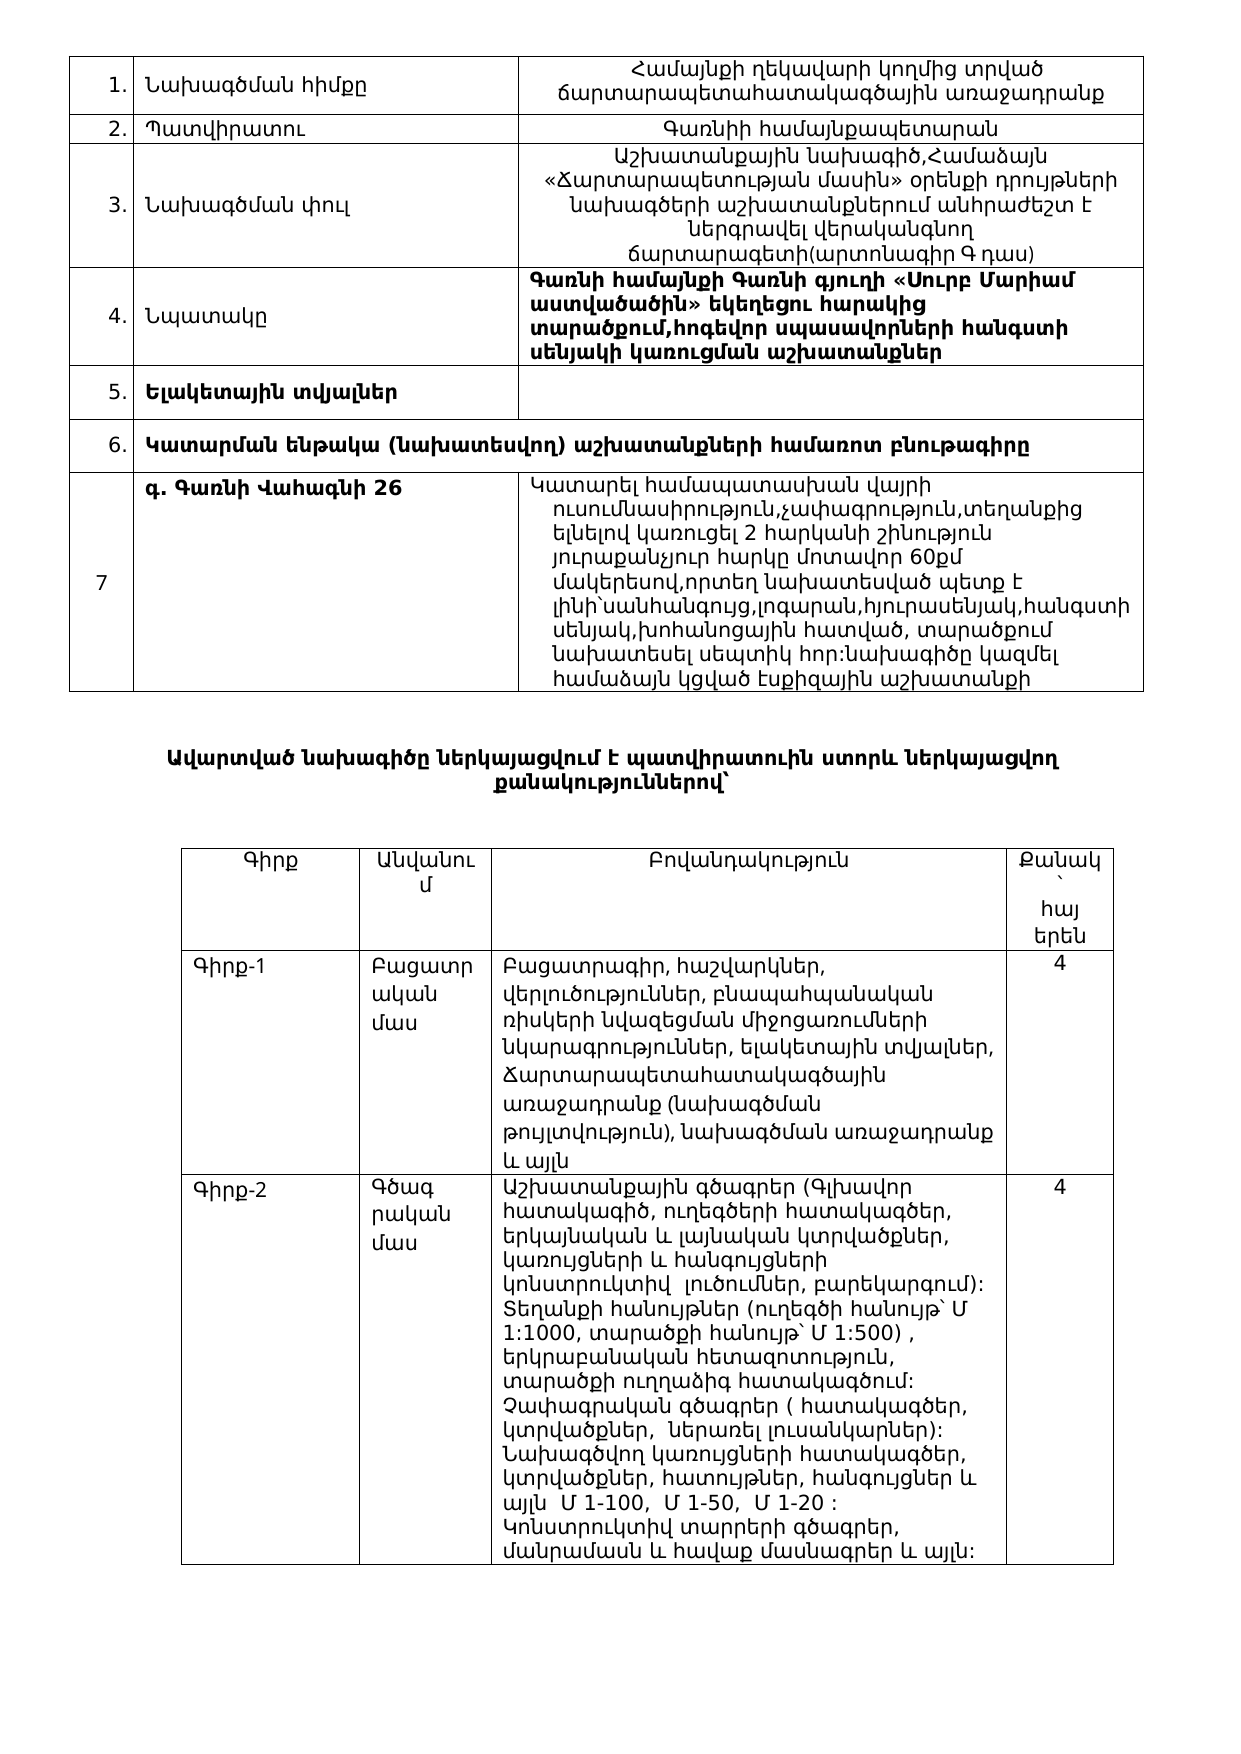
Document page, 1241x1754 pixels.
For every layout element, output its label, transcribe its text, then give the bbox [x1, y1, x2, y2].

table_cell [70, 420, 133, 472]
table_cell [519, 366, 1143, 418]
table_header Գիրք [182, 849, 359, 950]
table_cell Գիրք-1 [182, 951, 359, 1174]
table_cell [70, 268, 133, 365]
table_cell Գառնի համայնքի Գառնի գյուղի «Սուրբ Մարիամ աստվածածին» եկեղեցու հարակից տարածքում,հոգեվոր սպասավորների հանգստի սենյակի կառուցման աշխատանքներ [519, 268, 1143, 365]
table_header Բովանդակություն [492, 849, 1006, 950]
table_cell Գառնիի համայնքապետարան [519, 115, 1143, 143]
table_header Քանակ՝ հայերեն [1007, 849, 1113, 950]
table_cell Կատարել համապատասխան վայրի ուսումնասիրություն,չափագրություն,տեղանքից ելնելով կառուցել 2 հարկանի շինություն յուրաքանչյուր հարկը մոտավոր 60քմ մակերեսով,որտեղ նախատեսված պետք է լինի՝սանհանգույց,լոգարան,հյուրասենյակ,հանգստի սենյակ,խոհանոցային հատված, տարածքում նախատեսել սեպտիկ հոր:նախագիծը կազմել համաձայն կցված էսքիզային աշխատանքի [519, 473, 1143, 691]
table_cell Գծագրական մաս [360, 1175, 491, 1563]
table_cell 4 [1007, 951, 1113, 1174]
table_cell [70, 144, 133, 267]
table_header Համայնքի ղեկավարի կողմից տրված ճարտարապետահատակագծային առաջադրանք [519, 57, 1143, 113]
table_cell Ելակետային տվյալներ [134, 366, 518, 418]
table_cell Աշխատանքային գծագրեր (Գլխավոր հատակագիծ, ուղեգծերի հատակագծեր, երկայնական և լայնական կտրվածքներ, կառույցների և հանգույցների կոնստրուկտիվ լուծումներ, բարեկարգում): Տեղանքի հանույթներ (ուղեգծի հանույթ՝ Մ 1:1000, տարածքի հանույթ՝ Մ 1:500) , երկրաբանական հետազոտություն, տարածքի ուղղաձիգ հատակագծում: Չափագրական գծագրեր ( հատակագծեր, կտրվածքներ, ներառել լուսանկարներ): Նախագծվող կառույցների հատակագծեր, կտրվածքներ, հատույթներ, հանգույցներ և այլն Մ 1-100, Մ 1-50, Մ 1-20 : Կոնստրուկտիվ տարրերի գծագրեր, մանրամասն և հավաք մասնագրեր և այլն: [492, 1175, 1006, 1563]
table_cell գ. Գառնի Վահագնի 26 [134, 473, 518, 691]
table_cell Նախագծման փուլ [134, 144, 518, 267]
table_cell Բացատրական մաս [360, 951, 491, 1174]
table_header Նախագծման հիմքը [134, 57, 518, 113]
table_cell Գիրք-2 [182, 1175, 359, 1563]
text Ավարտված նախագիծը ներկայացվում է պատվիրատուին ստորև ներկայացվող քանակություններով՝ [72, 746, 1152, 794]
table_cell 7 [70, 473, 133, 691]
table_cell 4 [1007, 1175, 1113, 1563]
table_cell Աշխատանքային նախագիծ,Համաձայն «Ճարտարապետության մասին» օրենքի դրույթների նախագծերի աշխատանքներում անհրաժեշտ է ներգրավել վերականգնող ճարտարագետի(արտոնագիր Գ դաս) [519, 144, 1143, 267]
table_cell Նպատակը [134, 268, 518, 365]
table_cell Կատարման ենթակա (նախատեսվող) աշխատանքների համառոտ բնութագիրը [134, 420, 1143, 472]
table_cell Բացատրագիր, հաշվարկներ, վերլուծություններ, բնապահպանական ռիսկերի նվազեցման միջոցառումների նկարագրություններ, ելակետային տվյալներ, Ճարտարապետահատակագծային առաջադրանք (նախագծման թույլտվություն), նախագծման առաջադրանք և այլն [492, 951, 1006, 1174]
table_header Անվանում [360, 849, 491, 950]
table_cell [70, 366, 133, 418]
table_header [70, 57, 133, 113]
table_cell [70, 115, 133, 143]
table_cell Պատվիրատու [134, 115, 518, 143]
